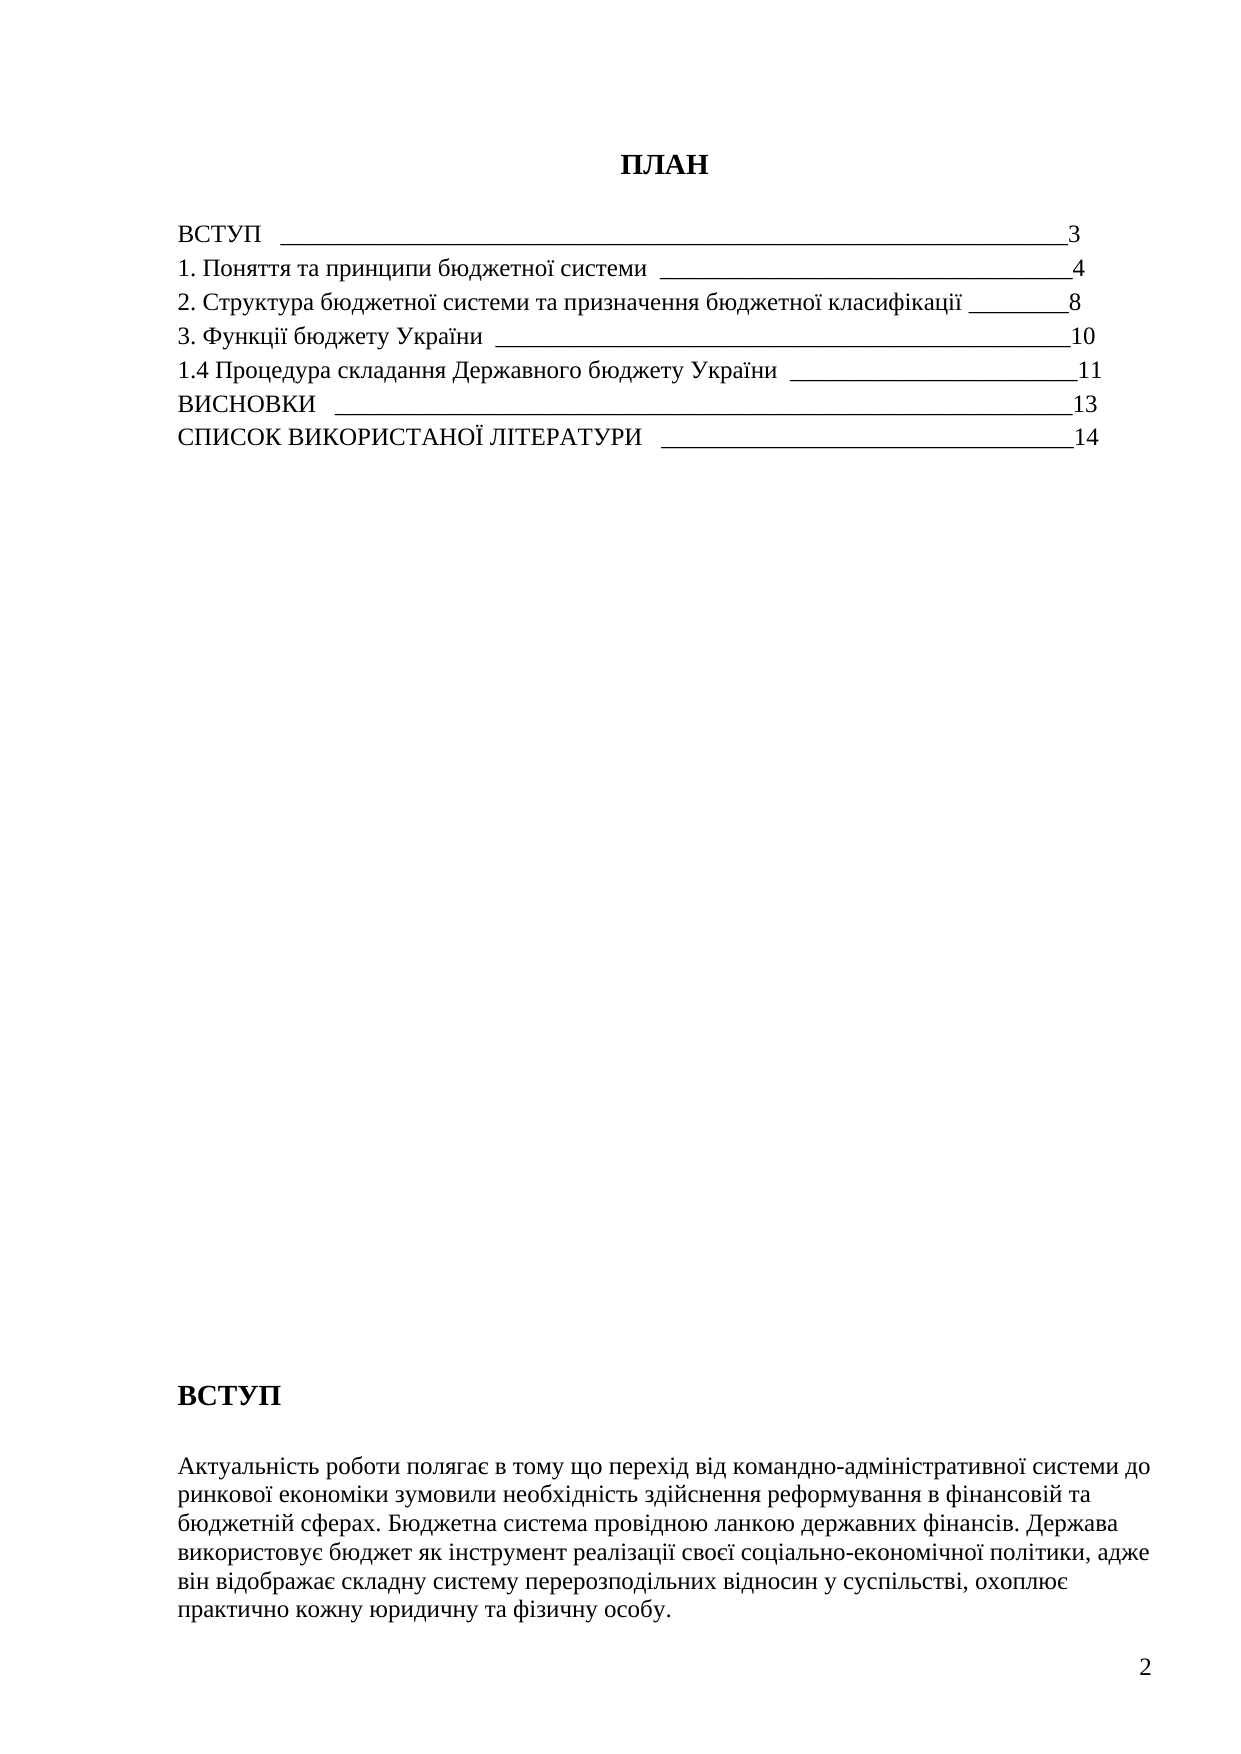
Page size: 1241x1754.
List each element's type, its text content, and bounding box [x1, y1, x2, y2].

text 3. Функції бюджету України ______________________________________________10 [177, 321, 1152, 350]
text ВСТУП _______________________________________________________________3 [177, 219, 1152, 248]
text ПЛАН [177, 147, 1152, 180]
text 1.4 Процедура складання Державного бюджету України _______________________11 [177, 355, 1152, 383]
text 1. Поняття та принципи бюджетної системи _________________________________4 [177, 253, 1152, 282]
text ВИСНОВКИ ___________________________________________________________13 [177, 389, 1152, 417]
text Актуальність роботи полягає в тому що перехід від командно-адміністративної системи до ринкової економіки зумовили необхідність здійснення реформування в фінансовій та бюджетній сферах. Бюджетна система провідною ланкою державних фінансів. Держава використовує бюджет як інструмент реалізації своєї соціально-економічної політики, адже він відображає складну систему перерозподільних відносин у суспільстві, охоплює практично кожну юридичну та фізичну особу. [177, 1451, 1152, 1623]
text ВСТУП [177, 1378, 1152, 1412]
text СПИСОК ВИКОРИСТАНОЇ ЛІТЕРАТУРИ _________________________________14 [177, 422, 1152, 451]
text 2. Структура бюджетної системи та призначення бюджетної класифікації ________8 [177, 287, 1152, 316]
